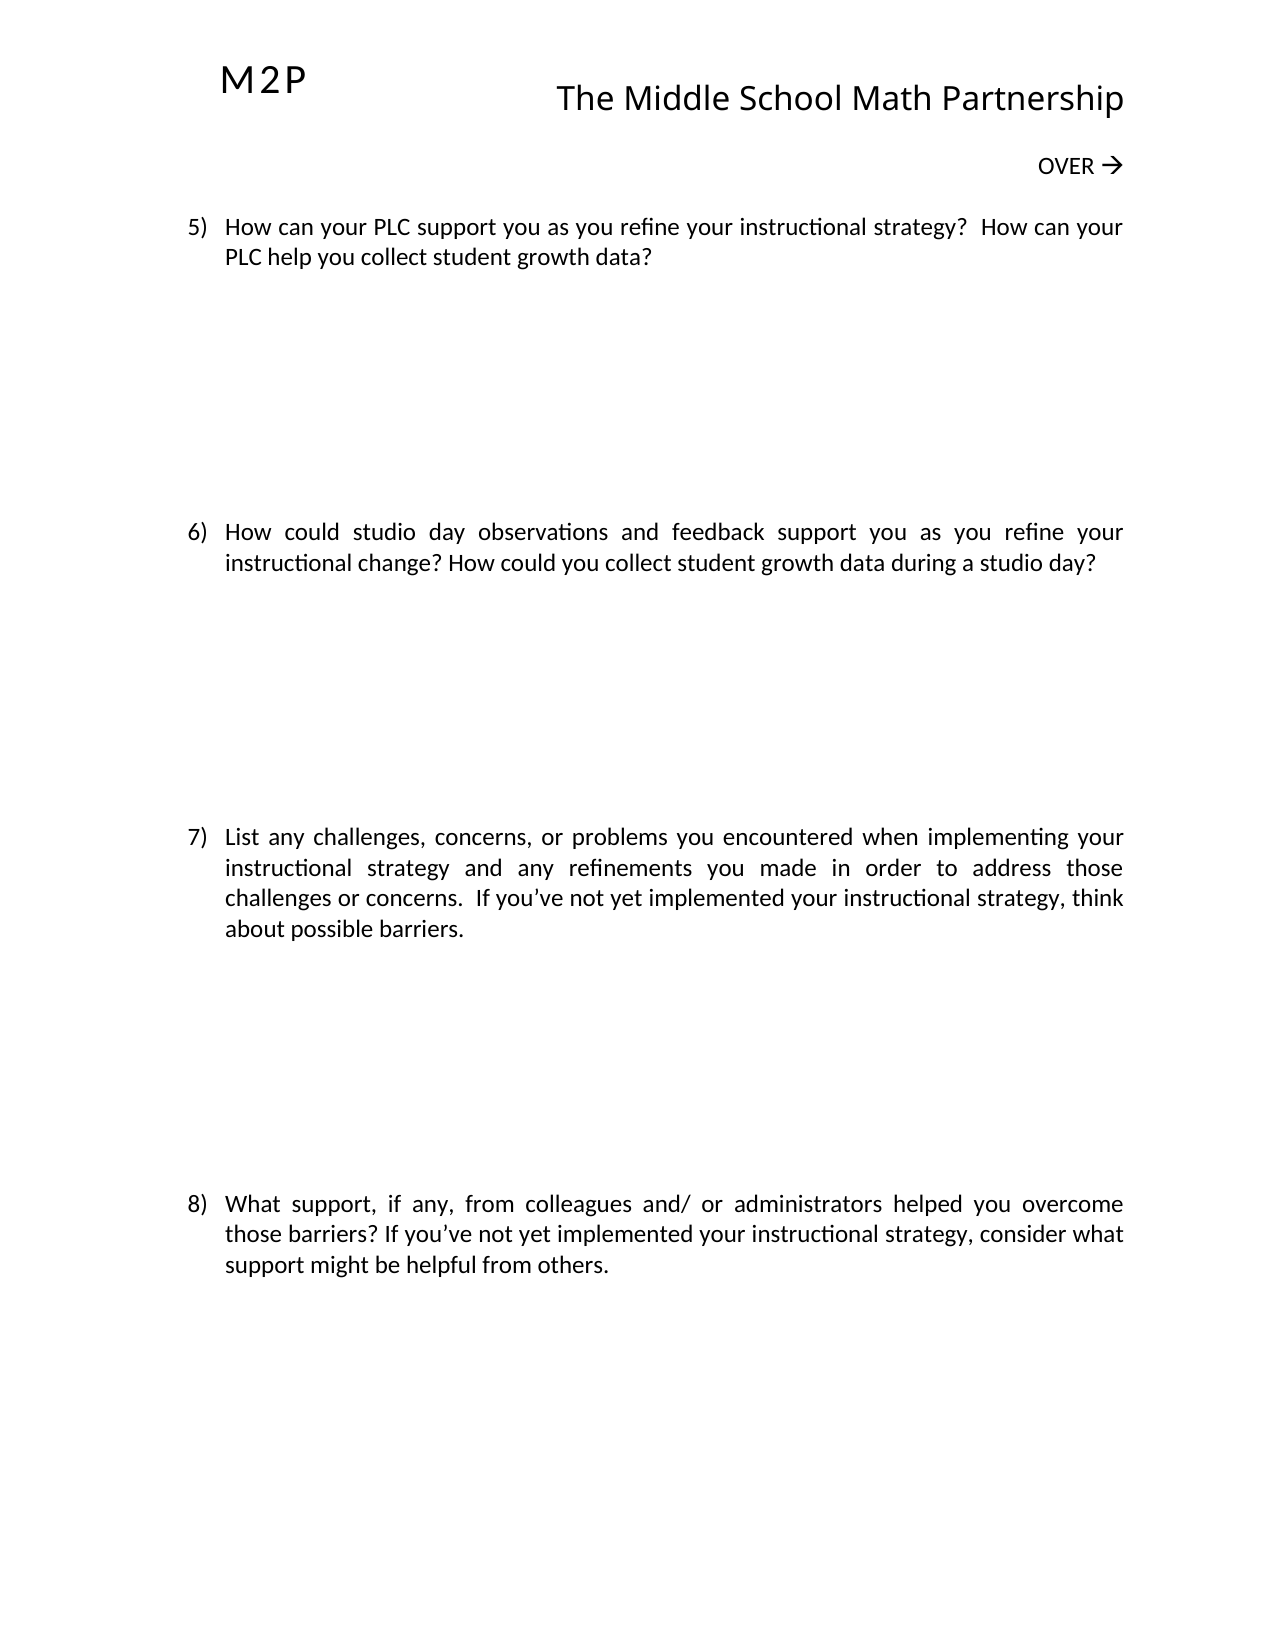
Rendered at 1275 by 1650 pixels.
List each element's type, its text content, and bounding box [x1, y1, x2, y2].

list How can your PLC support you as you refine your instructional strategy? How can your PLC help you collect student growth data? [187, 211, 1125, 272]
list List any challenges, concerns, or problems you encountered when implementing your instructional strategy and any refinements you made in order to address those challenges or concerns. If you’ve not yet implemented your instructional strategy, think about possible barriers. [187, 821, 1125, 943]
list What support, if any, from colleagues and/ or administrators helped you overcome those barriers? If you’ve not yet implemented your instructional strategy, consider what support might be helpful from others. [187, 1188, 1125, 1279]
list How could studio day observations and feedback support you as you refine your instructional change? How could you collect student growth data during a studio day? [187, 516, 1125, 577]
text OVER [150, 150, 1125, 181]
